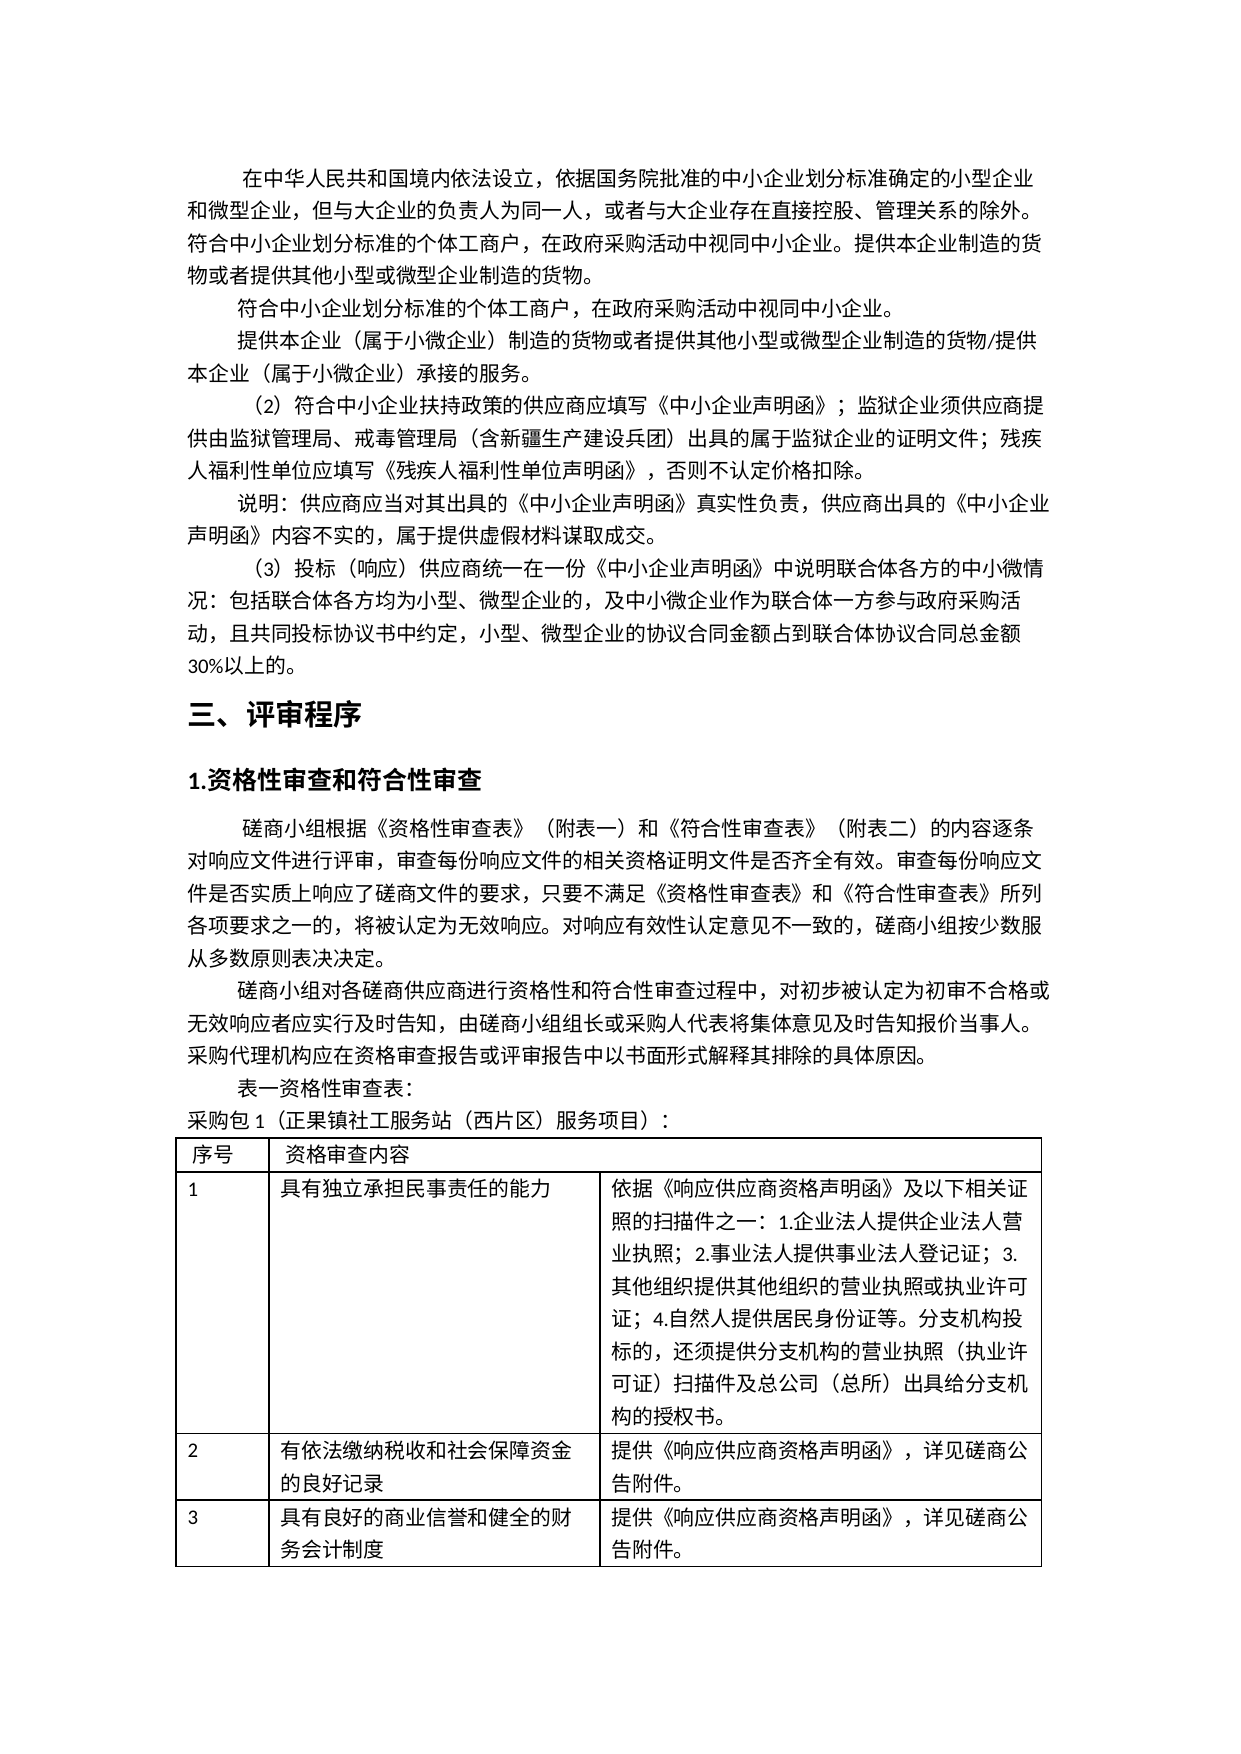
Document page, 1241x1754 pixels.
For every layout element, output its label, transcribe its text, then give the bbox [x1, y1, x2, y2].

text 磋商小组对各磋商供应商进行资格性和符合性审查过程中，对初步被认定为初审不合格或无效响应者应实行及时告知，由磋商小组组长或采购人代表将集体意见及时告知报价当事人。采购代理机构应在资格审查报告或评审报告中以书面形式解释其排除的具体原因。 [187, 974, 1053, 1072]
text （3）投标（响应）供应商统一在一份《中小企业声明函》中说明联合体各方的中小微情况：包括联合体各方均为小型、微型企业的，及中小微企业作为联合体一方参与政府采购活动，且共同投标协议书中约定，小型、微型企业的协议合同金额占到联合体协议合同总金额30%以上的。 [187, 552, 1053, 682]
text 在中华人民共和国境内依法设立，依据国务院批准的中小企业划分标准确定的小型企业和微型企业，但与大企业的负责人为同一人，或者与大企业存在直接控股、管理关系的除外。符合中小企业划分标准的个体工商户，在政府采购活动中视同中小企业。提供本企业制造的货物或者提供其他小型或微型企业制造的货物。 [187, 162, 1053, 292]
table_cell 具有独立承担民事责任的能力 [270, 1173, 599, 1433]
text 磋商小组根据《资格性审查表》（附表一）和《符合性审查表》（附表二）的内容逐条对响应文件进行评审，审查每份响应文件的相关资格证明文件是否齐全有效。审查每份响应文件是否实质上响应了磋商文件的要求，只要不满足《资格性审查表》和《符合性审查表》所列各项要求之一的，将被认定为无效响应。对响应有效性认定意见不一致的，磋商小组按少数服从多数原则表决决定。 [187, 812, 1053, 974]
text 说明：供应商应当对其出具的《中小企业声明函》真实性负责，供应商出具的《中小企业声明函》内容不实的，属于提供虚假材料谋取成交。 [187, 487, 1053, 552]
text 采购包1（正果镇社工服务站（西片区）服务项目）： [187, 1104, 1053, 1137]
table_header 序号 [177, 1139, 268, 1171]
text 表一资格性审查表： [187, 1072, 1053, 1104]
text 符合中小企业划分标准的个体工商户，在政府采购活动中视同中小企业。 [187, 292, 1053, 324]
table_cell 提供《响应供应商资格声明函》，详见磋商公告附件。 [601, 1434, 1041, 1499]
table_cell 3 [177, 1501, 268, 1566]
text 1.资格性审查和符合性审查 [187, 747, 1053, 812]
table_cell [601, 1501, 1041, 1566]
table_cell 1 [177, 1173, 268, 1433]
text 三、评审程序 [187, 682, 1053, 747]
table_cell 具有良好的商业信誉和健全的财务会计制度 [270, 1501, 599, 1566]
table_cell 2 [177, 1434, 268, 1499]
table_cell 依据《响应供应商资格声明函》及以下相关证照的扫描件之一：1.企业法人提供企业法人营业执照；2.事业法人提供事业法人登记证；3.其他组织提供其他组织的营业执照或执业许可证；4.自然人提供居民身份证等。分支机构投标的，还须提供分支机构的营业执照（执业许可证）扫描件及总公司（总所）出具给分支机构的授权书。 [601, 1173, 1041, 1433]
text 提供本企业（属于小微企业）制造的货物或者提供其他小型或微型企业制造的货物/提供本企业（属于小微企业）承接的服务。 [187, 324, 1053, 389]
text （2）符合中小企业扶持政策的供应商应填写《中小企业声明函》；监狱企业须供应商提供由监狱管理局、戒毒管理局（含新疆生产建设兵团）出具的属于监狱企业的证明文件；残疾人福利性单位应填写《残疾人福利性单位声明函》，否则不认定价格扣除。 [187, 389, 1053, 487]
table_header 资格审查内容 [270, 1139, 1041, 1171]
table_cell 有依法缴纳税收和社会保障资金的良好记录 [270, 1434, 599, 1499]
